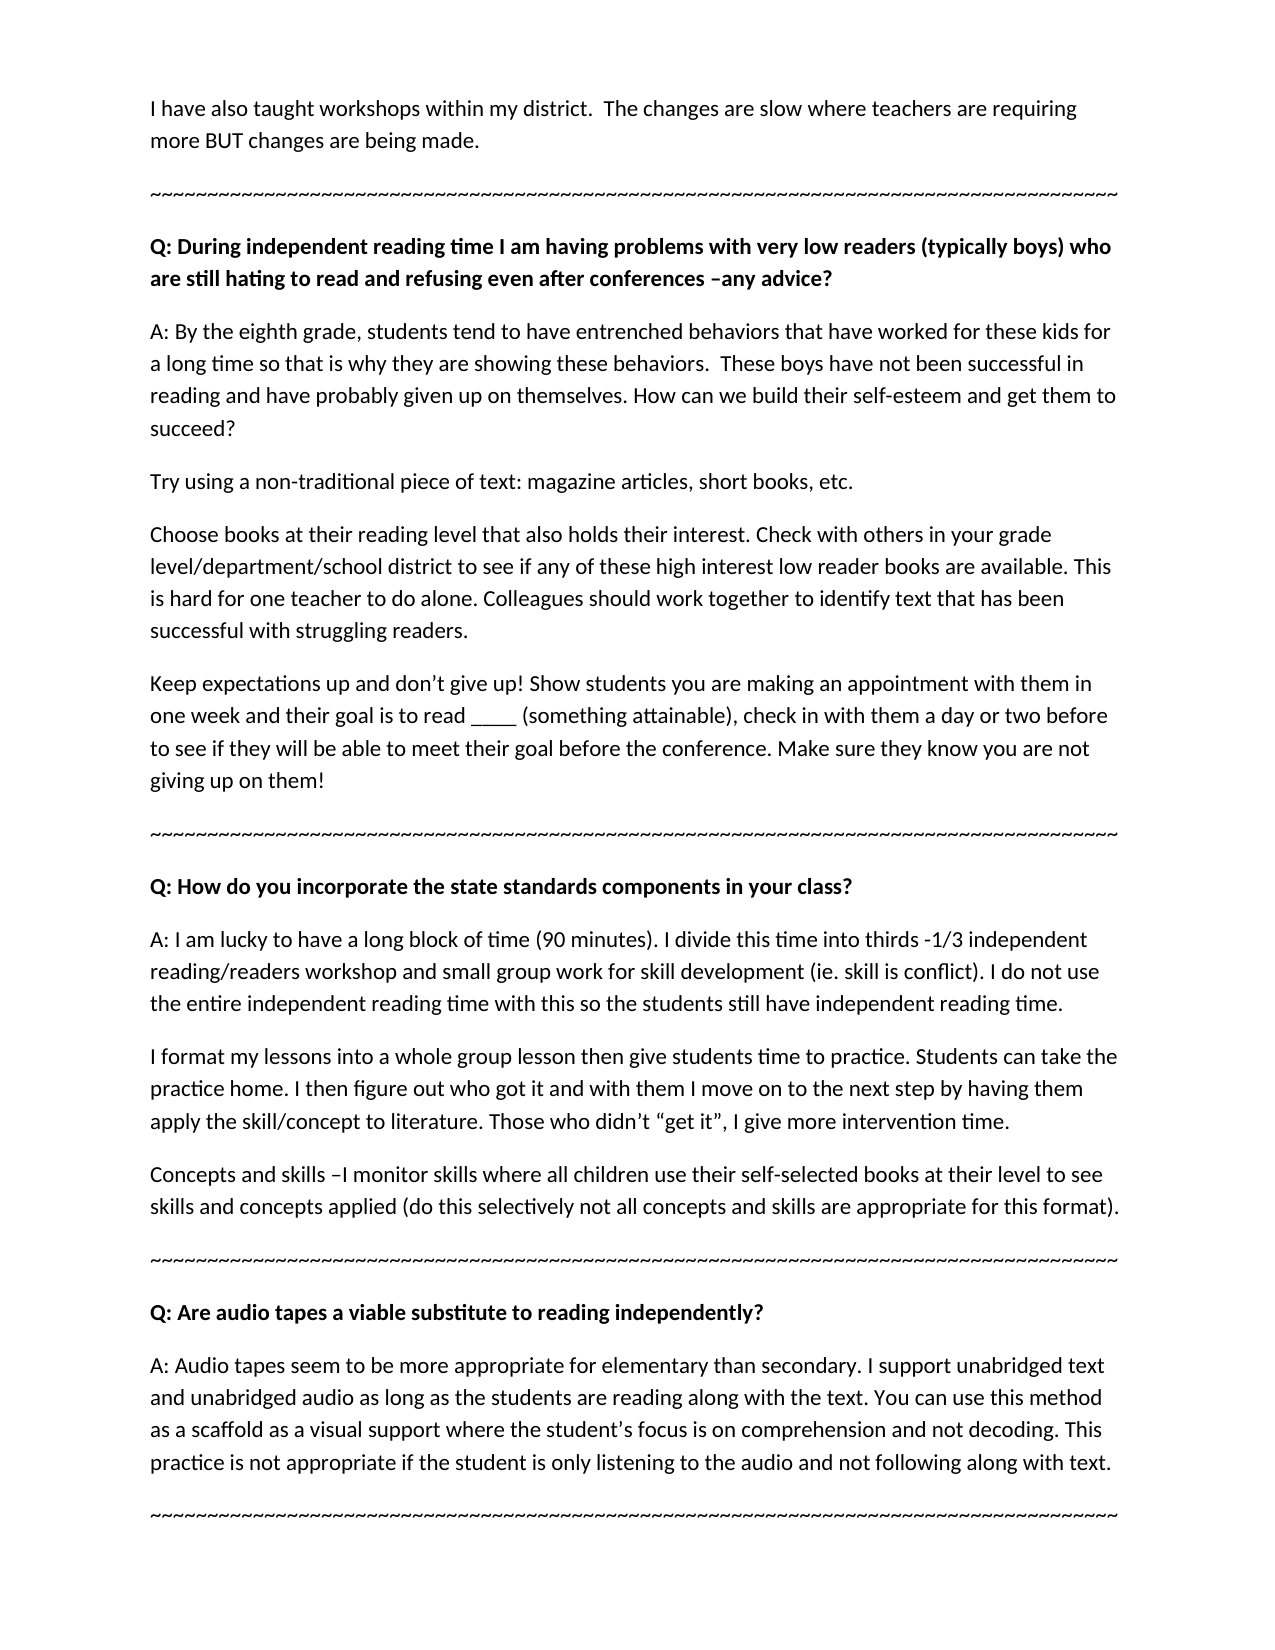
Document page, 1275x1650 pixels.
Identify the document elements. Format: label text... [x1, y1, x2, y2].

text ~~~~~~~~~~~~~~~~~~~~~~~~~~~~~~~~~~~~~~~~~~~~~~~~~~~~~~~~~~~~~~~~~~~~~~~~~~~~~~~~~~~~~ [150, 1501, 1125, 1529]
text I have also taught workshops within my district. The changes are slow where teachers are requiring more BUT changes are being made. [150, 94, 1125, 154]
text Q: Are audio tapes a viable substitute to reading independently? [150, 1298, 1125, 1326]
text Keep expectations up and don’t give up! Show students you are making an appointment with them in one week and their goal is to read ____ (something attainable), check in with them a day or two before to see if they will be able to meet their goal before the conference. Make sure they know you are not giving up on them! [150, 669, 1125, 794]
text ~~~~~~~~~~~~~~~~~~~~~~~~~~~~~~~~~~~~~~~~~~~~~~~~~~~~~~~~~~~~~~~~~~~~~~~~~~~~~~~~~~~~~ [150, 819, 1125, 847]
text A: I am lucky to have a long block of time (90 minutes). I divide this time into thirds -1/3 independent reading/readers workshop and small group work for skill development (ie. skill is conflict). I do not use the entire independent reading time with this so the students still have independent reading time. [150, 925, 1125, 1017]
text Choose books at their reading level that also holds their interest. Check with others in your grade level/department/school district to see if any of these high interest low reader books are available. This is hard for one teacher to do alone. Colleagues should work together to identify text that has been successful with struggling readers. [150, 520, 1125, 644]
text Q: How do you incorporate the state standards components in your class? [150, 872, 1125, 900]
text A: Audio tapes seem to be more appropriate for elementary than secondary. I support unabridged text and unabridged audio as long as the students are reading along with the text. You can use this method as a scaffold as a visual support where the student’s focus is on comprehension and not decoding. This practice is not appropriate if the student is only listening to the audio and not following along with text. [150, 1351, 1125, 1476]
text Try using a non-traditional piece of text: magazine articles, short books, etc. [150, 467, 1125, 495]
text A: By the eighth grade, students tend to have entrenched behaviors that have worked for these kids for a long time so that is why they are showing these behaviors. These boys have not been successful in reading and have probably given up on themselves. How can we build their self-esteem and get them to succeed? [150, 317, 1125, 442]
text Concepts and skills –I monitor skills where all children use their self-selected books at their level to see skills and concepts applied (do this selectively not all concepts and skills are appropriate for this format). [150, 1160, 1125, 1220]
text ~~~~~~~~~~~~~~~~~~~~~~~~~~~~~~~~~~~~~~~~~~~~~~~~~~~~~~~~~~~~~~~~~~~~~~~~~~~~~~~~~~~~~ [150, 1245, 1125, 1273]
text Q: During independent reading time I am having problems with very low readers (typically boys) who are still hating to read and refusing even after conferences –any advice? [150, 232, 1125, 292]
text I format my lessons into a whole group lesson then give students time to practice. Students can take the practice home. I then figure out who got it and with them I move on to the next step by having them apply the skill/concept to literature. Those who didn’t “get it”, I give more intervention time. [150, 1042, 1125, 1135]
text ~~~~~~~~~~~~~~~~~~~~~~~~~~~~~~~~~~~~~~~~~~~~~~~~~~~~~~~~~~~~~~~~~~~~~~~~~~~~~~~~~~~~~ [150, 179, 1125, 207]
